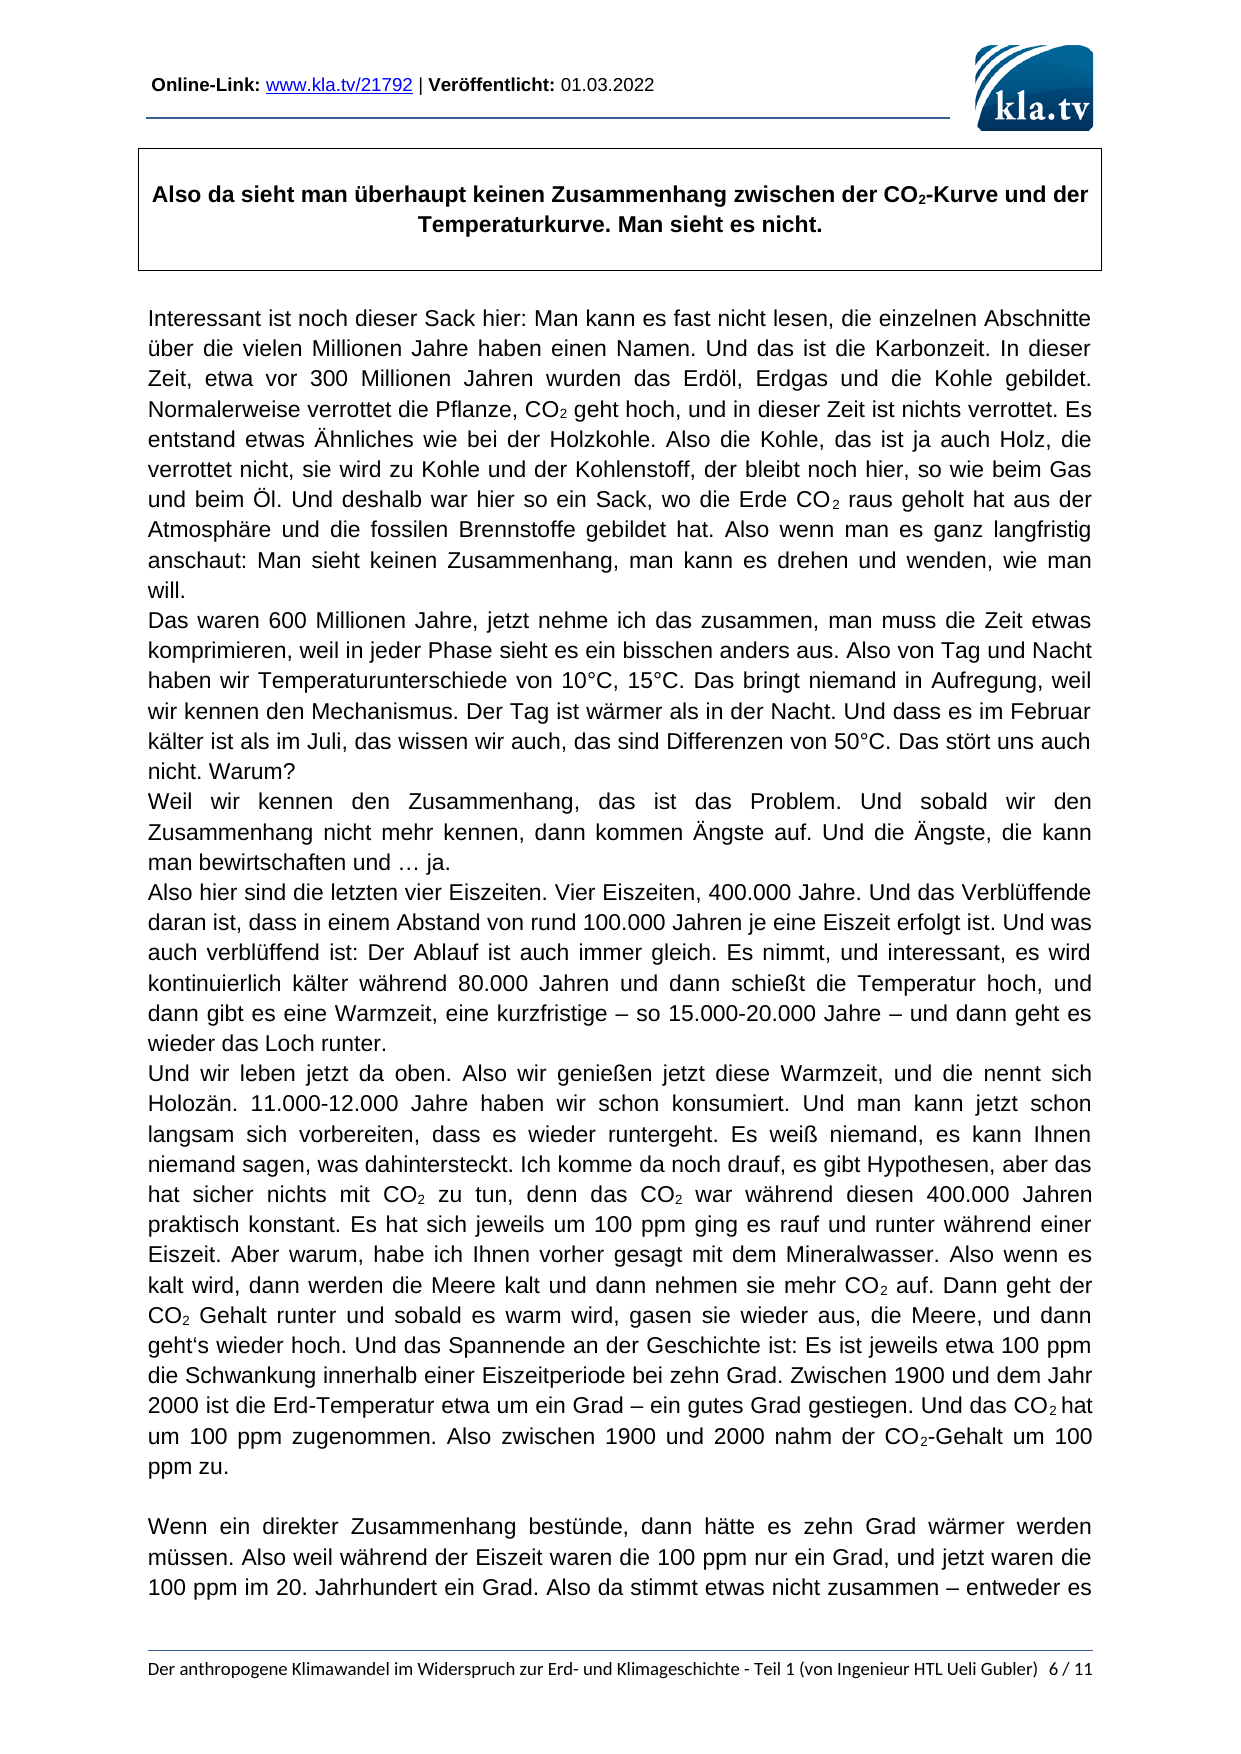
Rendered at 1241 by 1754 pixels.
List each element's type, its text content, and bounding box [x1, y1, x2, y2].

text Also da sieht man überhaupt keinen Zusammenhang zwischen der CO2-Kurve und der Temperaturkurve. Man sieht es nicht. [139, 178, 1101, 237]
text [148, 1513, 1093, 1600]
text Interessant ist noch dieser Sack hier: Man kann es fast nicht lesen, die einzelnen Abschnitte über die vielen Millionen Jahre haben einen Namen. Und das ist die Karbonzeit. In dieser Zeit, etwa vor 300 Millionen Jahren wurden das Erdöl, Erdgas und die Kohle gebildet. Normalerweise verrottet die Pflanze, CO2 geht hoch, und in dieser Zeit ist nichts verrottet. Es entstand etwas Ähnliches wie bei der Holzkohle. Also die Kohle, das ist ja auch Holz, die verrottet nicht, sie wird zu Kohle und der Kohlenstoff, der bleibt noch hier, so wie beim Gas und beim Öl. Und deshalb war hier so ein Sack, wo die Erde CO2 raus geholt hat aus der Atmosphäre und die fossilen Brennstoffe gebildet hat. Also wenn man es ganz langfristig anschaut: Man sieht keinen Zusammenhang, man kann es drehen und wenden, wie man will. [148, 305, 1093, 603]
text Also hier sind die letzten vier Eiszeiten. Vier Eiszeiten, 400.000 Jahre. Und das Verblüffende daran ist, dass in einem Abstand von rund 100.000 Jahren je eine Eiszeit erfolgt ist. Und was auch verblüffend ist: Der Ablauf ist auch immer gleich. Es nimmt, und interessant, es wird kontinuierlich kälter während 80.000 Jahren und dann schießt die Temperatur hoch, und dann gibt es eine Warmzeit, eine kurzfristige – so 15.000-20.000 Jahre – und dann geht es wieder das Loch runter. [148, 879, 1093, 1056]
text Das waren 600 Millionen Jahre, jetzt nehme ich das zusammen, man muss die Zeit etwas komprimieren, weil in jeder Phase sieht es ein bisschen anders aus. Also von Tag und Nacht haben wir Temperaturunterschiede von 10°C, 15°C. Das bringt niemand in Aufregung, weil wir kennen den Mechanismus. Der Tag ist wärmer als in der Nacht. Und dass es im Februar kälter ist als im Juli, das wissen wir auch, das sind Differenzen von 50°C. Das stört uns auch nicht. Warum? [148, 607, 1093, 784]
text Weil wir kennen den Zusammenhang, das ist das Problem. Und sobald wir den Zusammenhang nicht mehr kennen, dann kommen Ängste auf. Und die Ängste, die kann man bewirtschaften und … ja. [148, 788, 1093, 875]
text Und wir leben jetzt da oben. Also wir genießen jetzt diese Warmzeit, und die nennt sich Holozän. 11.000-12.000 Jahre haben wir schon konsumiert. Und man kann jetzt schon langsam sich vorbereiten, dass es wieder runtergeht. Es weiß niemand, es kann Ihnen niemand sagen, was dahintersteckt. Ich komme da noch drauf, es gibt Hypothesen, aber das hat sicher nichts mit CO2 zu tun, denn das CO2 war während diesen 400.000 Jahren praktisch konstant. Es hat sich jeweils um 100 ppm ging es rauf und runter während einer Eiszeit. Aber warum, habe ich Ihnen vorher gesagt mit dem Mineralwasser. Also wenn es kalt wird, dann werden die Meere kalt und dann nehmen sie mehr CO2 auf. Dann geht der CO2 Gehalt runter und sobald es warm wird, gasen sie wieder aus, die Meere, und dann geht‘s wieder hoch. Und das Spannende an der Geschichte ist: Es ist jeweils etwa 100 ppm die Schwankung innerhalb einer Eiszeitperiode bei zehn Grad. Zwischen 1900 und dem Jahr 2000 ist die Erd-Temperatur etwa um ein Grad – ein gutes Grad gestiegen. Und das CO2 hat um 100 ppm zugenommen. Also zwischen 1900 und 2000 nahm der CO2-Gehalt um 100 ppm zu. [148, 1060, 1093, 1479]
